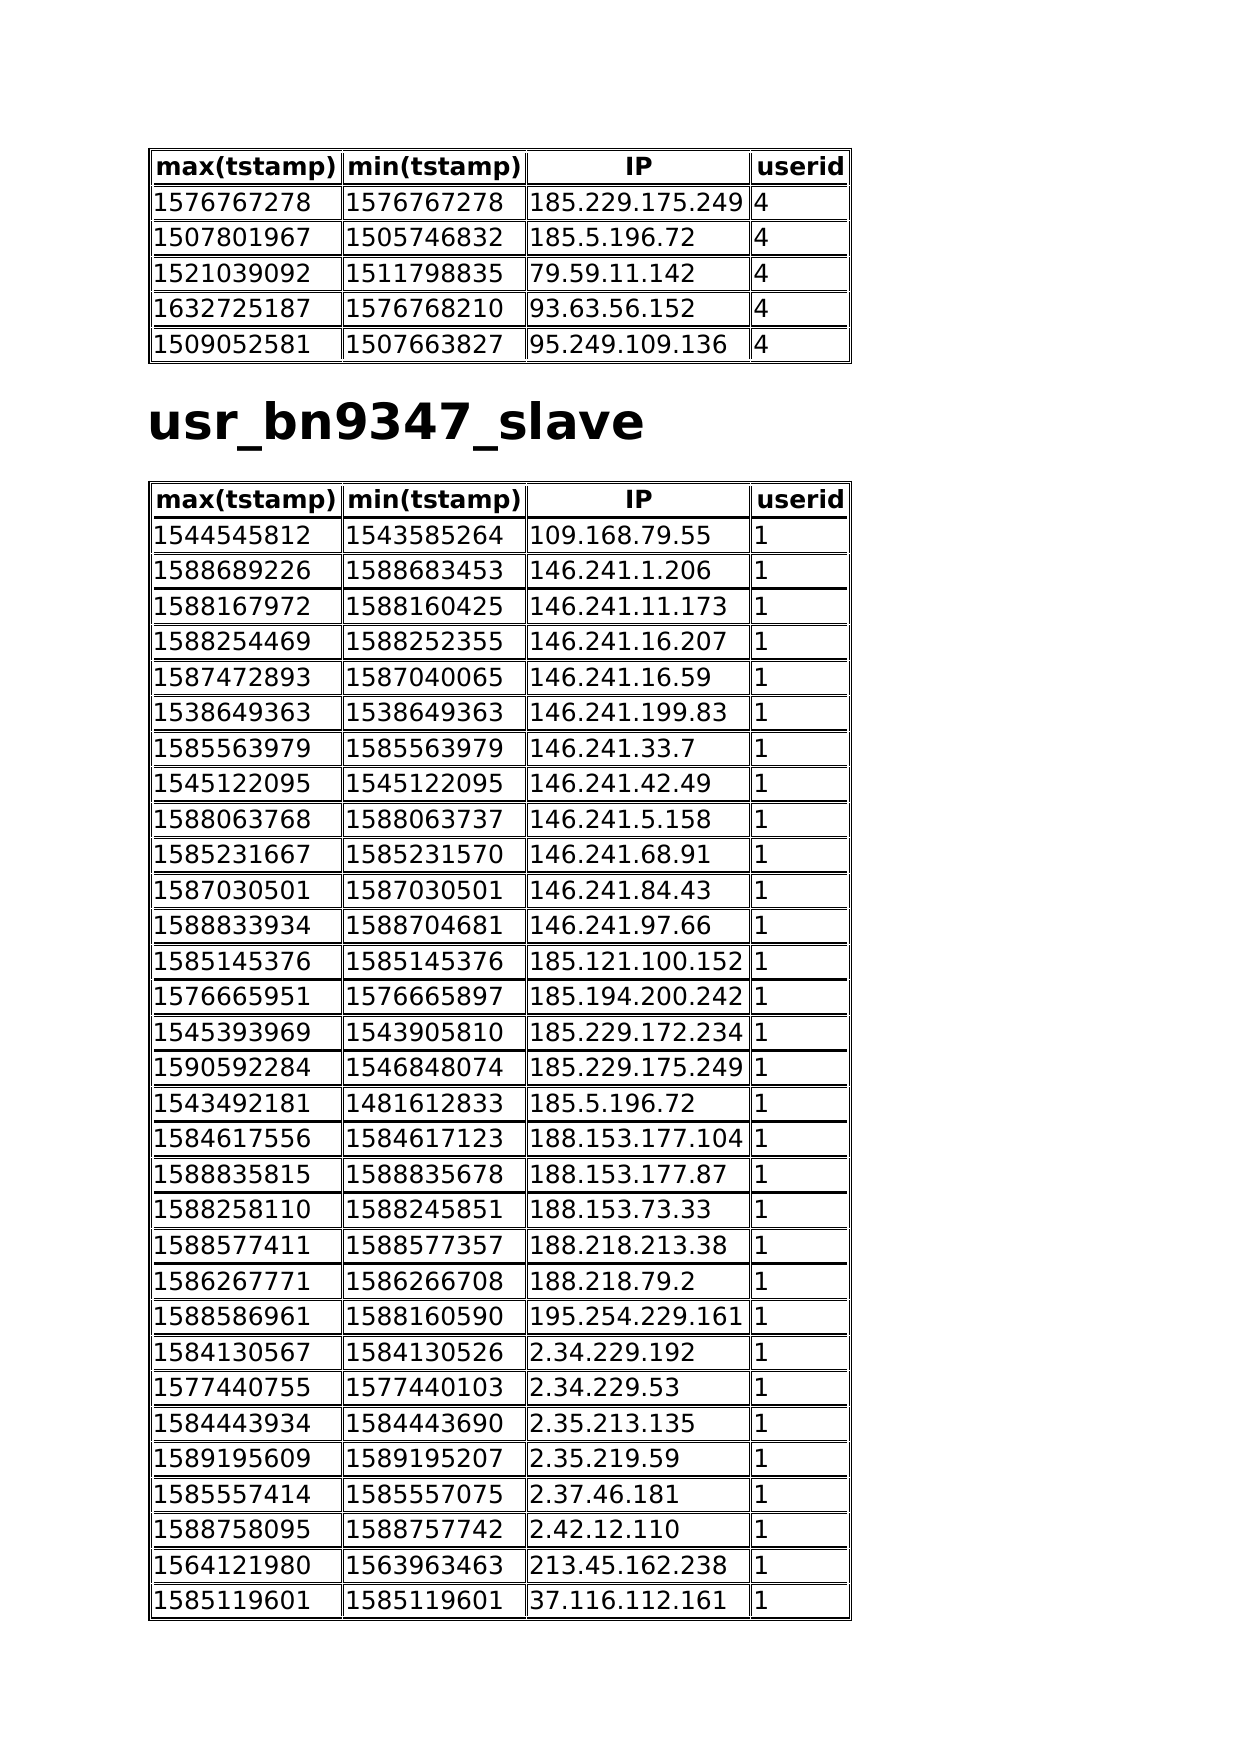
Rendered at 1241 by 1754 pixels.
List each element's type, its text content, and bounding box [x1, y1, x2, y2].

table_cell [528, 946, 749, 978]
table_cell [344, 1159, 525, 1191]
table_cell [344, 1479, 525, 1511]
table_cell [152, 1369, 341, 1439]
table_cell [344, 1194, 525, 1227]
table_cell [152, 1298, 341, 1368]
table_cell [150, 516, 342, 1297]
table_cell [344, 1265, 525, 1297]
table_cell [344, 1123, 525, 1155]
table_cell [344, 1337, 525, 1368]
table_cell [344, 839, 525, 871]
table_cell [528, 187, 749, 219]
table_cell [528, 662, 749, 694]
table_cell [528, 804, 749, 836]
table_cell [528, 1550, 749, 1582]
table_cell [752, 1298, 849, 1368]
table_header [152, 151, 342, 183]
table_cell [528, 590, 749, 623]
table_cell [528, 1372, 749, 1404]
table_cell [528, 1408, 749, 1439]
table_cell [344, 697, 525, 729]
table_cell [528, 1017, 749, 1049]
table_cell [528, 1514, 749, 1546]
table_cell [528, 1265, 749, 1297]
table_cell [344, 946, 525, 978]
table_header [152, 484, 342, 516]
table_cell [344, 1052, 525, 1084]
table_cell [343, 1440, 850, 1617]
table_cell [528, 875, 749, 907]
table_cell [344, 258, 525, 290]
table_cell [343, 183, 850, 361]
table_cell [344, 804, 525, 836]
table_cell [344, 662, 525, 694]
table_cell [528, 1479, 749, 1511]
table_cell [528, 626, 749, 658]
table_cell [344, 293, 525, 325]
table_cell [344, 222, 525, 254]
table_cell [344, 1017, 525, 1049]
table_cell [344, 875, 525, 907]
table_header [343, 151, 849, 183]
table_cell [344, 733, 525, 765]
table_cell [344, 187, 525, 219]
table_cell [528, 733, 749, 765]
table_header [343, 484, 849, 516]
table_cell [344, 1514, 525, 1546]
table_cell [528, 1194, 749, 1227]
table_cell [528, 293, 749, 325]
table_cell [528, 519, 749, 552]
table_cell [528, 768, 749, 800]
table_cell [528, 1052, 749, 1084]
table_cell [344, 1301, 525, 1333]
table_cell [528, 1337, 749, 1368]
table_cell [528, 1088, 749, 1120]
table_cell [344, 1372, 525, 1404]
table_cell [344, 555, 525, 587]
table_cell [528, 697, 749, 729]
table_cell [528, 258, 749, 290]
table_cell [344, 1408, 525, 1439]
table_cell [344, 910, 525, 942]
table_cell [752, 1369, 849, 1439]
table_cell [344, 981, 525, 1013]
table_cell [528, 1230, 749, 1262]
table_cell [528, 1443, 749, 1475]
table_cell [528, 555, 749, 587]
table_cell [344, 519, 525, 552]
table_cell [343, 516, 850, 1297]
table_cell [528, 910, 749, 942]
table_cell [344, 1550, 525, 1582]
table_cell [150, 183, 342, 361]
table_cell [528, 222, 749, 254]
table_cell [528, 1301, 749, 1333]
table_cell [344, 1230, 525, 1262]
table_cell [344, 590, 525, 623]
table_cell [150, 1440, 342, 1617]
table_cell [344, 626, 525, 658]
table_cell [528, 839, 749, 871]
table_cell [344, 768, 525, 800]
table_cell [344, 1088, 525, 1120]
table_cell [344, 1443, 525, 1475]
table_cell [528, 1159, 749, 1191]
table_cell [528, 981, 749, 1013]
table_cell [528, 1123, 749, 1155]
text usr_bn9347_slave [148, 393, 1093, 451]
